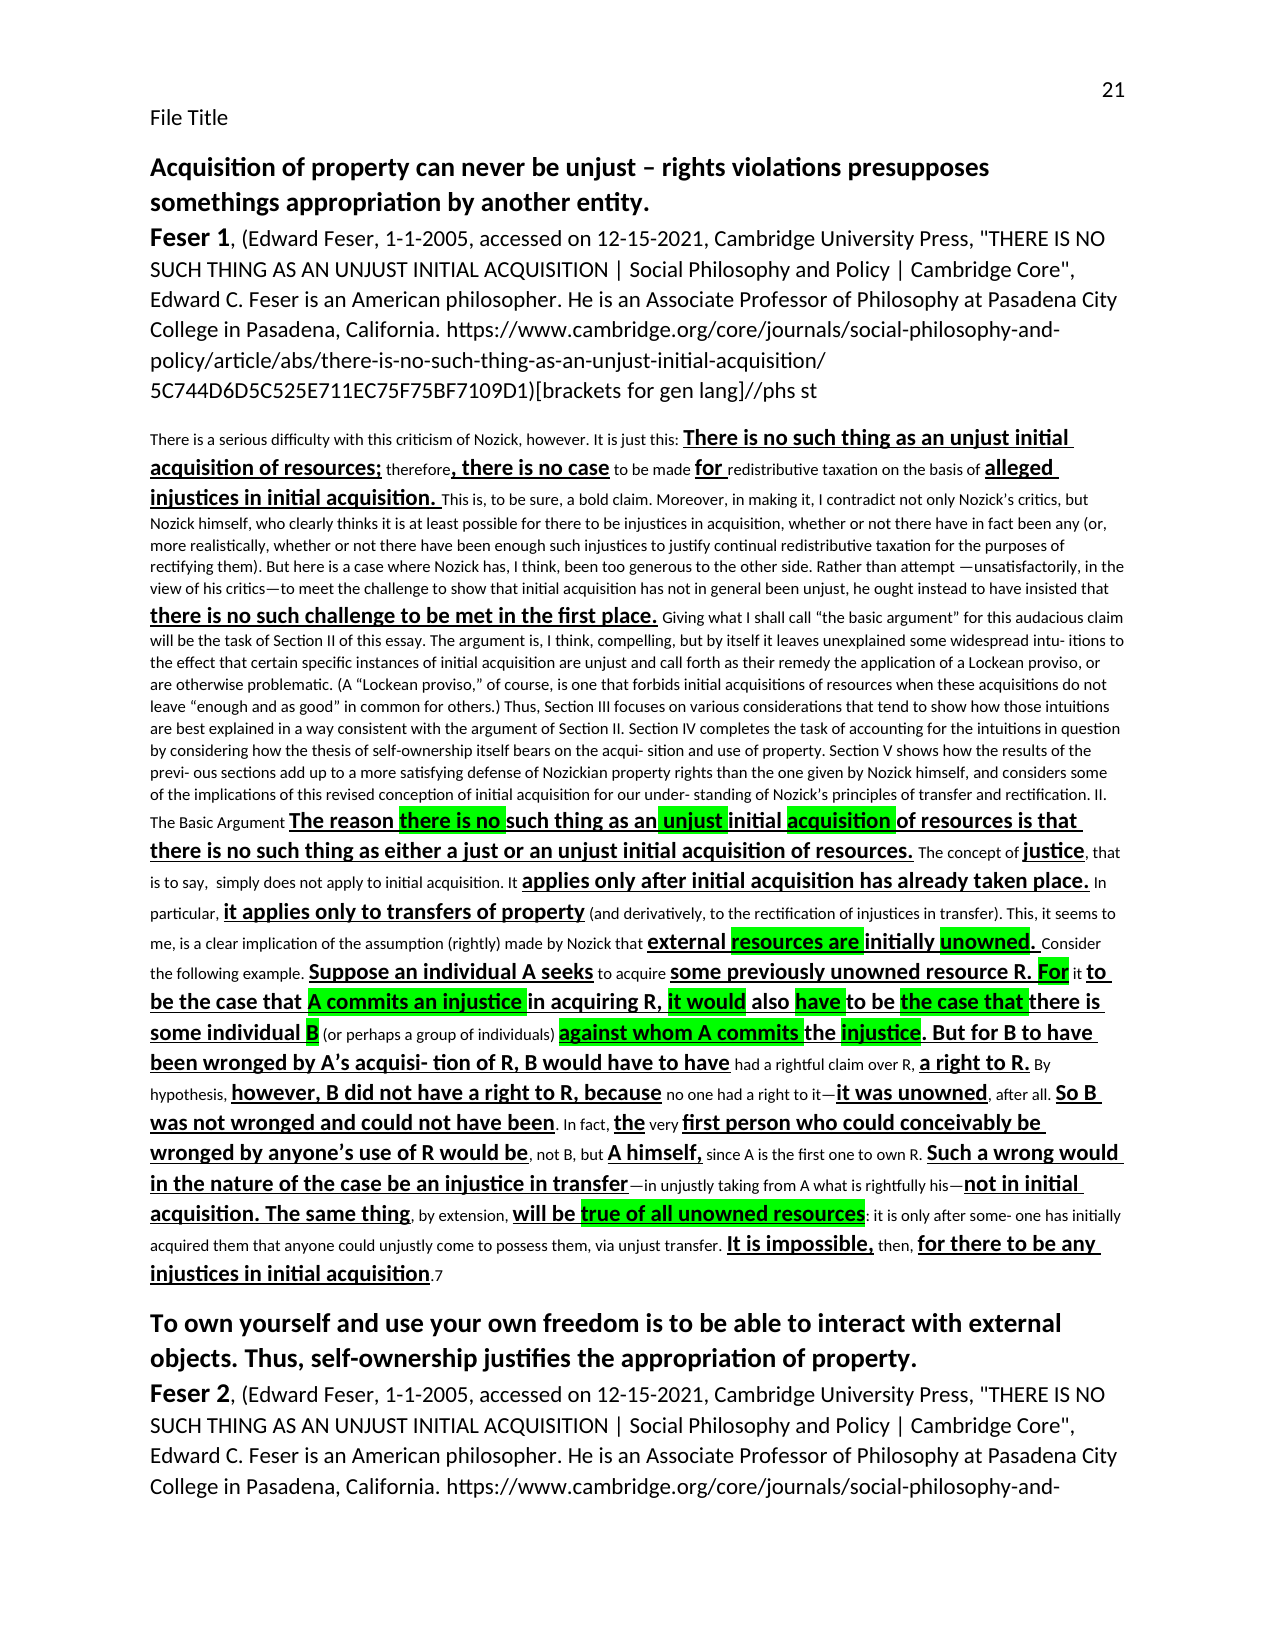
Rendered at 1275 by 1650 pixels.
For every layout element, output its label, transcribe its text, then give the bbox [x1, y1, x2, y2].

text Feser 1, (Edward Feser, 1-1-2005, accessed on 12-15-2021, Cambridge University Press, "THERE IS NO SUCH THING AS AN UNJUST INITIAL ACQUISITION | Social Philosophy and Policy | Cambridge Core", Edward C. Feser is an American philosopher. He is an Associate Professor of Philosophy at Pasadena City College in Pasadena, California. https://www.cambridge.org/core/journals/social-philosophy-and-policy/article/abs/there-is-no-such-thing-as-an-unjust-initial-acquisition/5C744D6D5C525E711EC75F75BF7109D1)[brackets for gen lang]//phs st [150, 220, 1125, 404]
text There is a serious difficulty with this criticism of Nozick, however. It is just this: There is no such thing as an unjust initial acquisition of resources; therefore, there is no case to be made for redistributive taxation on the basis of alleged injustices in initial acquisition. This is, to be sure, a bold claim. Moreover, in making it, I contradict not only Nozick’s critics, but Nozick himself, who clearly thinks it is at least possible for there to be injustices in acquisition, whether or not there have in fact been any (or, more realistically, whether or not there have been enough such injustices to justify continual redistributive taxation for the purposes of rectifying them). But here is a case where Nozick has, I think, been too generous to the other side. Rather than attempt —unsatisfactorily, in the view of his critics—to meet the challenge to show that initial acquisition has not in general been unjust, he ought instead to have insisted that there is no such challenge to be met in the first place. Giving what I shall call “the basic argument” for this audacious claim will be the task of Section II of this essay. The argument is, I think, compelling, but by itself it leaves unexplained some widespread intu- itions to the effect that certain specific instances of initial acquisition are unjust and call forth as their remedy the application of a Lockean proviso, or are otherwise problematic. (A “Lockean proviso,” of course, is one that forbids initial acquisitions of resources when these acquisitions do not leave “enough and as good” in common for others.) Thus, Section III focuses on various considerations that tend to show how those intuitions are best explained in a way consistent with the argument of Section II. Section IV completes the task of accounting for the intuitions in question by considering how the thesis of self-ownership itself bears on the acqui- sition and use of property. Section V shows how the results of the previ- ous sections add up to a more satisfying defense of Nozickian property rights than the one given by Nozick himself, and considers some of the implications of this revised conception of initial acquisition for our under- standing of Nozick’s principles of transfer and rectification. II. The Basic Argument The reason there is no such thing as an unjust initial acquisition of resources is that there is no such thing as either a just or an unjust initial acquisition of resources. The concept of justice, that is to say, simply does not apply to initial acquisition. It applies only after initial acquisition has already taken place. In particular, it applies only to transfers of property (and derivatively, to the rectification of injustices in transfer). This, it seems to me, is a clear implication of the assumption (rightly) made by Nozick that external resources are initially unowned. Consider the following example. Suppose an individual A seeks to acquire some previously unowned resource R. For it to be the case that A commits an injustice in acquiring R, it would also have to be the case that there is some individual B (or perhaps a group of individuals) against whom A commits the injustice. But for B to have been wronged by A’s acquisi- tion of R, B would have to have had a rightful claim over R, a right to R. By hypothesis, however, B did not have a right to R, because no one had a right to it—it was unowned, after all. So B was not wronged and could not have been. In fact, the very first person who could conceivably be wronged by anyone’s use of R would be, not B, but A himself, since A is the first one to own R. Such a wrong would in the nature of the case be an injustice in transfer—in unjustly taking from A what is rightfully his—not in initial acquisition. The same thing, by extension, will be true of all unowned resources: it is only after some- one has initially acquired them that anyone could unjustly come to possess them, via unjust transfer. It is impossible, then, for there to be any injustices in initial acquisition.7 [150, 423, 1125, 1287]
subtitle To own yourself and use your own freedom is to be able to interact with external objects. Thus, self-ownership justifies the appropriation of property. [150, 1306, 1125, 1374]
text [150, 1376, 1125, 1500]
subtitle Acquisition of property can never be unjust – rights violations presupposes somethings appropriation by another entity. [150, 150, 1125, 218]
